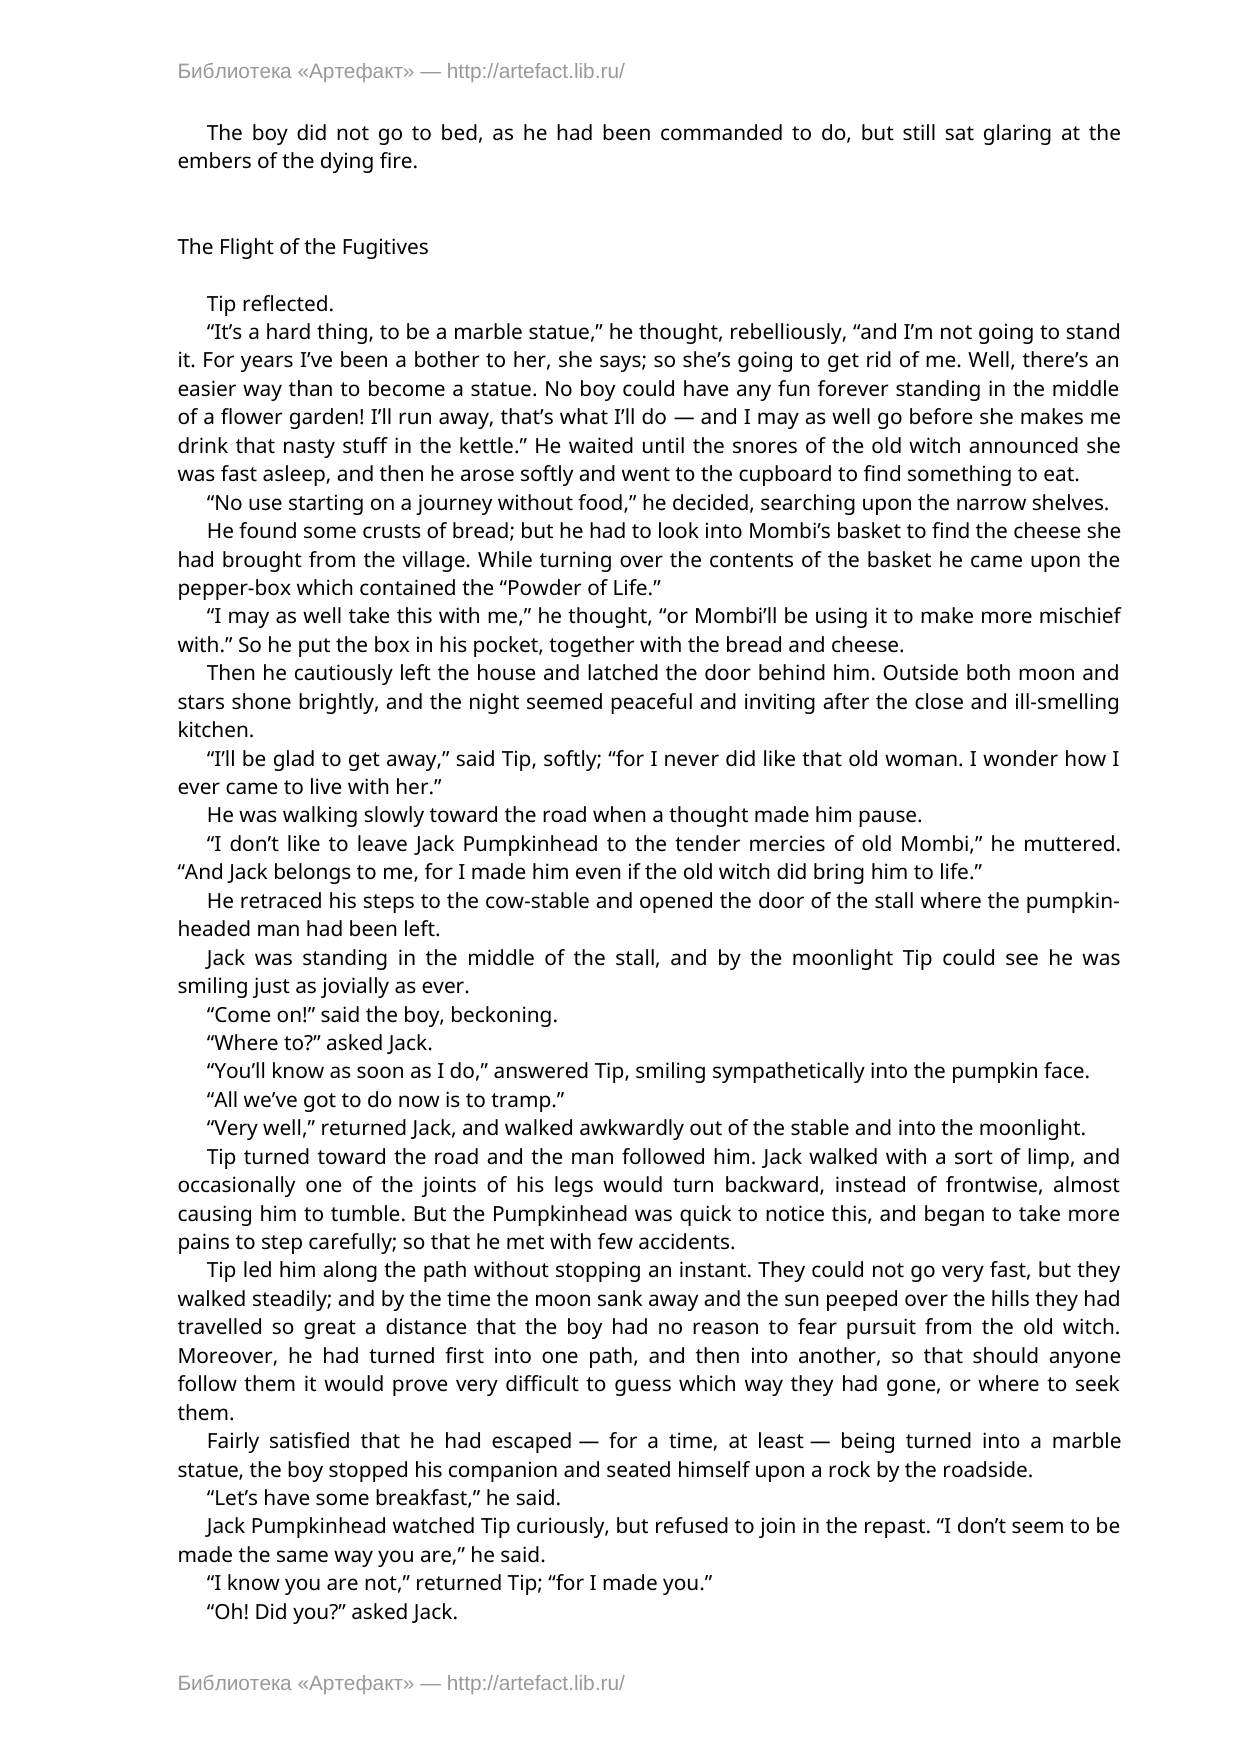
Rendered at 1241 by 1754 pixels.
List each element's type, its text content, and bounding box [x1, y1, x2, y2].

text “I don’t like to leave Jack Pumpkinhead to the tender mercies of old Mombi,” he muttered. “And Jack belongs to me, for I made him even if the old witch did bring him to life.” [177, 829, 1122, 886]
text “It’s a hard thing, to be a marble statue,” he thought, rebelliously, “and I’m not going to stand it. For years I’ve been a bother to her, she says; so she’s going to get rid of me. Well, there’s an easier way than to become a statue. No boy could have any fun forever standing in the middle of a flower garden! I’ll run away, that’s what I’ll do — and I may as well go before she makes me drink that nasty stuff in the kettle.” He waited until the snores of the old witch announced she was fast asleep, and then he arose softly and went to the cupboard to find something to eat. [177, 317, 1122, 488]
subtitle The Flight of the Fugitives [177, 232, 1122, 260]
text “Let’s have some breakfast,” he said. [177, 1483, 1122, 1512]
text Tip turned toward the road and the man followed him. Jack walked with a sort of limp, and occasionally one of the joints of his legs would turn backward, instead of frontwise, almost causing him to tumble. But the Pumpkinhead was quick to notice this, and began to take more pains to step carefully; so that he met with few accidents. [177, 1142, 1122, 1256]
text The boy did not go to bed, as he had been commanded to do, but still sat glaring at the embers of the dying fire. [177, 118, 1122, 175]
text Tip led him along the path without stopping an instant. They could not go very fast, but they walked steadily; and by the time the moon sank away and the sun peeped over the hills they had travelled so great a distance that the boy had no reason to fear pursuit from the old witch. Moreover, he had turned first into one path, and then into another, so that should anyone follow them it would prove very difficult to guess which way they had gone, or where to seek them. [177, 1256, 1122, 1426]
text “I’ll be glad to get away,” said Tip, softly; “for I never did like that old woman. I wonder how I ever came to live with her.” [177, 744, 1122, 801]
text “Come on!” said the boy, beckoning. [177, 1000, 1122, 1028]
text “No use starting on a journey without food,” he decided, searching upon the narrow shelves. [177, 488, 1122, 516]
text “I know you are not,” returned Tip; “for I made you.” [177, 1568, 1122, 1597]
text Jack was standing in the middle of the stall, and by the moonlight Tip could see he was smiling just as jovially as ever. [177, 943, 1122, 1000]
text He found some crusts of bread; but he had to look into Mombi’s basket to find the cheese she had brought from the village. While turning over the contents of the basket he came upon the pepper-box which contained the “Powder of Life.” [177, 516, 1122, 602]
text Fairly satisfied that he had escaped — for a time, at least — being turned into a marble statue, the boy stopped his companion and seated himself upon a rock by the roadside. [177, 1426, 1122, 1483]
text He retraced his steps to the cow-stable and opened the door of the stall where the pumpkin-headed man had been left. [177, 886, 1122, 943]
text Then he cautiously left the house and latched the door behind him. Outside both moon and stars shone brightly, and the night seemed peaceful and inviting after the close and ill-smelling kitchen. [177, 658, 1122, 744]
text “Oh! Did you?” asked Jack. [177, 1597, 1122, 1625]
text He was walking slowly toward the road when a thought made him pause. [177, 801, 1122, 829]
text Jack Pumpkinhead watched Tip curiously, but refused to join in the repast. “I don’t seem to be made the same way you are,” he said. [177, 1512, 1122, 1568]
text “Very well,” returned Jack, and walked awkwardly out of the stable and into the moonlight. [177, 1113, 1122, 1142]
text “Where to?” asked Jack. [177, 1028, 1122, 1057]
text “You’ll know as soon as I do,” answered Tip, smiling sympathetically into the pumpkin face. [177, 1057, 1122, 1085]
text Tip reflected. [177, 289, 1122, 317]
text “All we’ve got to do now is to tramp.” [177, 1085, 1122, 1113]
text “I may as well take this with me,” he thought, “or Mombi’ll be using it to make more mischief with.” So he put the box in his pocket, together with the bread and cheese. [177, 602, 1122, 658]
